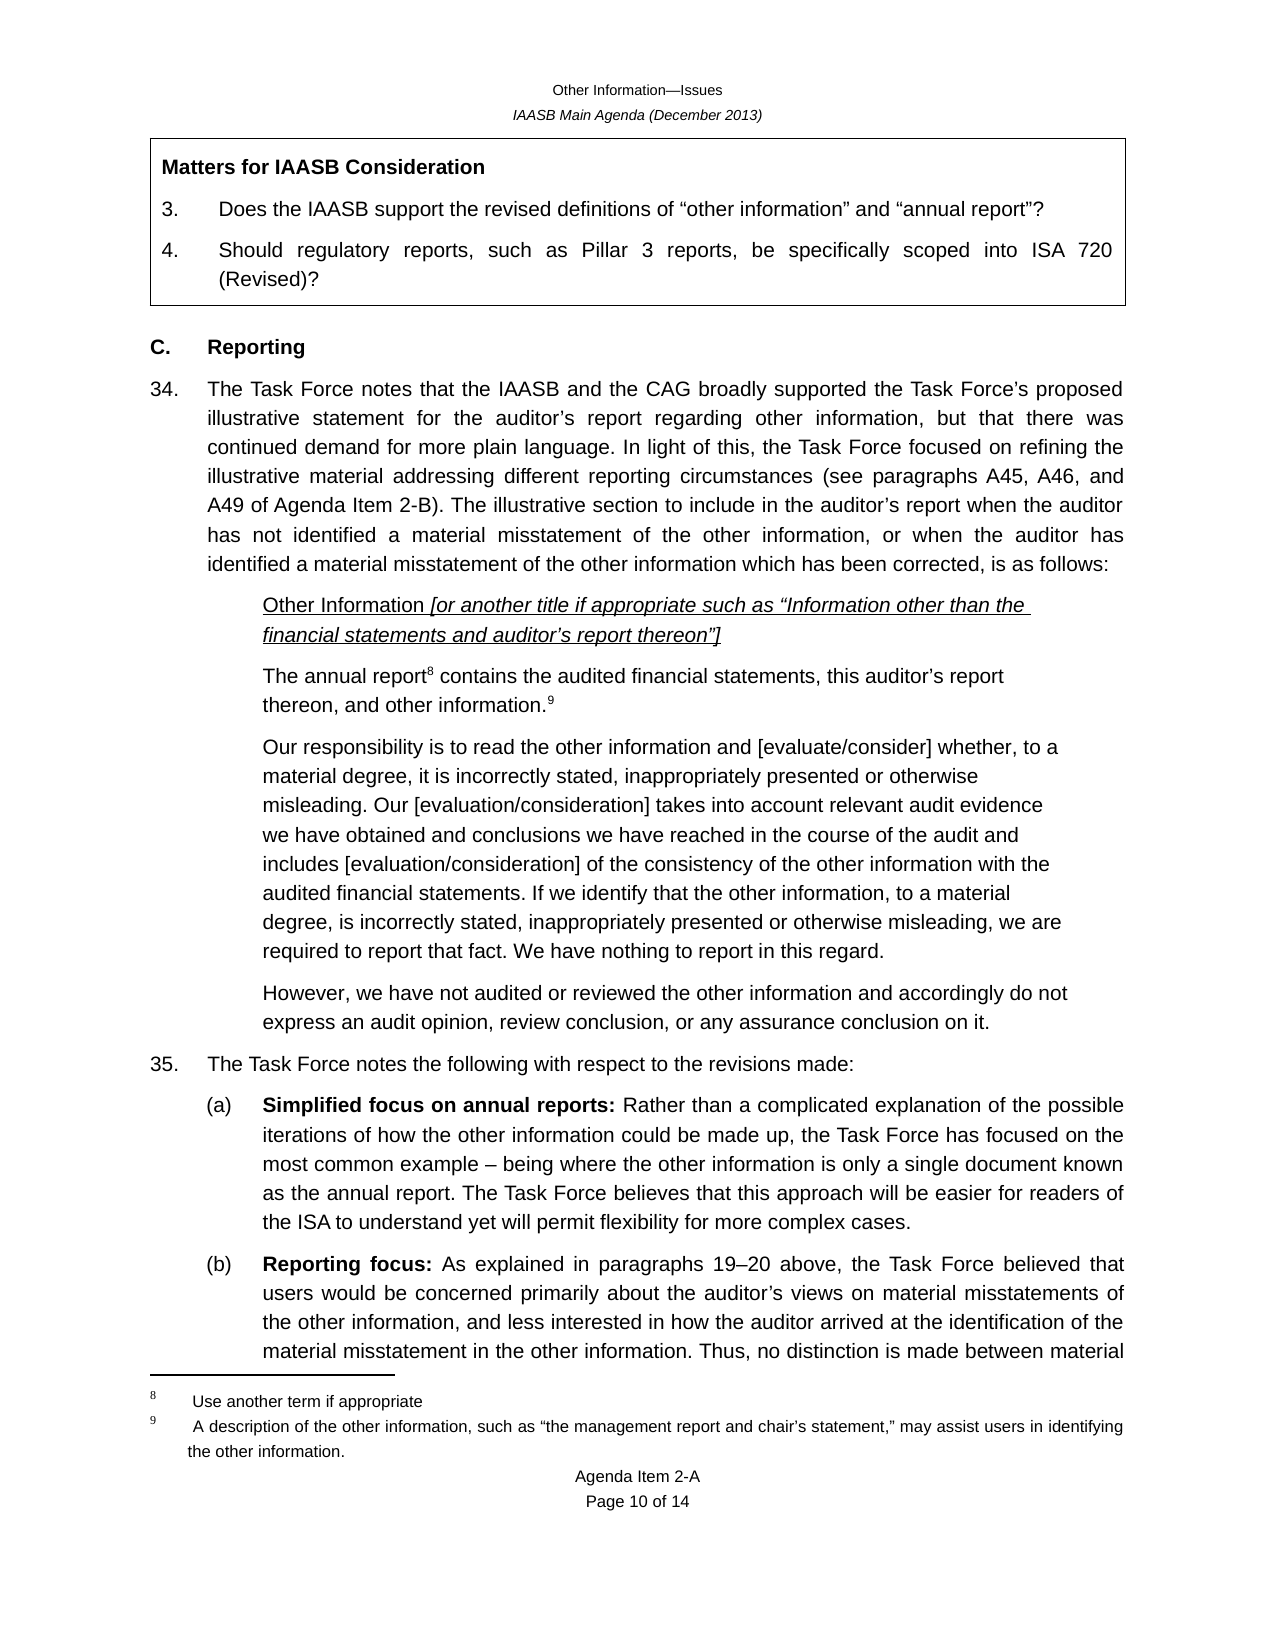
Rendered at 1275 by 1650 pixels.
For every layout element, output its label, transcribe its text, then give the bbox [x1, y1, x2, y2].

list The Task Force notes the following with respect to the revisions made: [150, 1048, 1125, 1077]
list The annual report contains the audited financial statements, this auditor’s report thereon, and other information. [262, 660, 1076, 719]
list Other Information [or another title if appropriate such as “Information other than the financial statements and auditor’s report thereon”] [262, 589, 1076, 648]
list The Task Force notes that the IAASB and the CAG broadly supported the Task Force’s proposed illustrative statement for the auditor’s report regarding other information, but that there was continued demand for more plain language. In light of this, the Task Force focused on refining the illustrative material addressing different reporting circumstances (see paragraphs A45, A46, and A49 of Agenda Item 2-B). The illustrative section to include in the auditor’s report when the auditor has not identified a material misstatement of the other information, or when the auditor has identified a material misstatement of the other information which has been corrected, is as follows: [150, 373, 1125, 577]
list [206, 1248, 1125, 1364]
list Reporting [150, 331, 1125, 360]
list Simplified focus on annual reports: Rather than a complicated explanation of the possible iterations of how the other information could be made up, the Task Force has focused on the most common example – being where the other information is only a single document known as the annual report. The Task Force believes that this approach will be easier for readers of the ISA to understand yet will permit flexibility for more complex cases. [206, 1089, 1125, 1235]
table_header Matters for IAASB Consideration Does the IAASB support the revised definitions of “other information” and “annual report”? Should regulatory reports, such as Pillar 3 reports, be specifically scoped into ISA 720 (Revised)? [151, 139, 1125, 305]
list However, we have not audited or reviewed the other information and accordingly do not express an audit opinion, review conclusion, or any assurance conclusion on it. [262, 977, 1125, 1035]
list Our responsibility is to read the other information and [evaluate/consider] whether, to a material degree, it is incorrectly stated, inappropriately presented or otherwise misleading. Our [evaluation/consideration] takes into account relevant audit evidence we have obtained and conclusions we have reached in the course of the audit and includes [evaluation/consideration] of the consistency of the other information with the audited financial statements. If we identify that the other information, to a material degree, is incorrectly stated, inappropriately presented or otherwise misleading, we are required to report that fact. We have nothing to report in this regard. [262, 731, 1076, 964]
